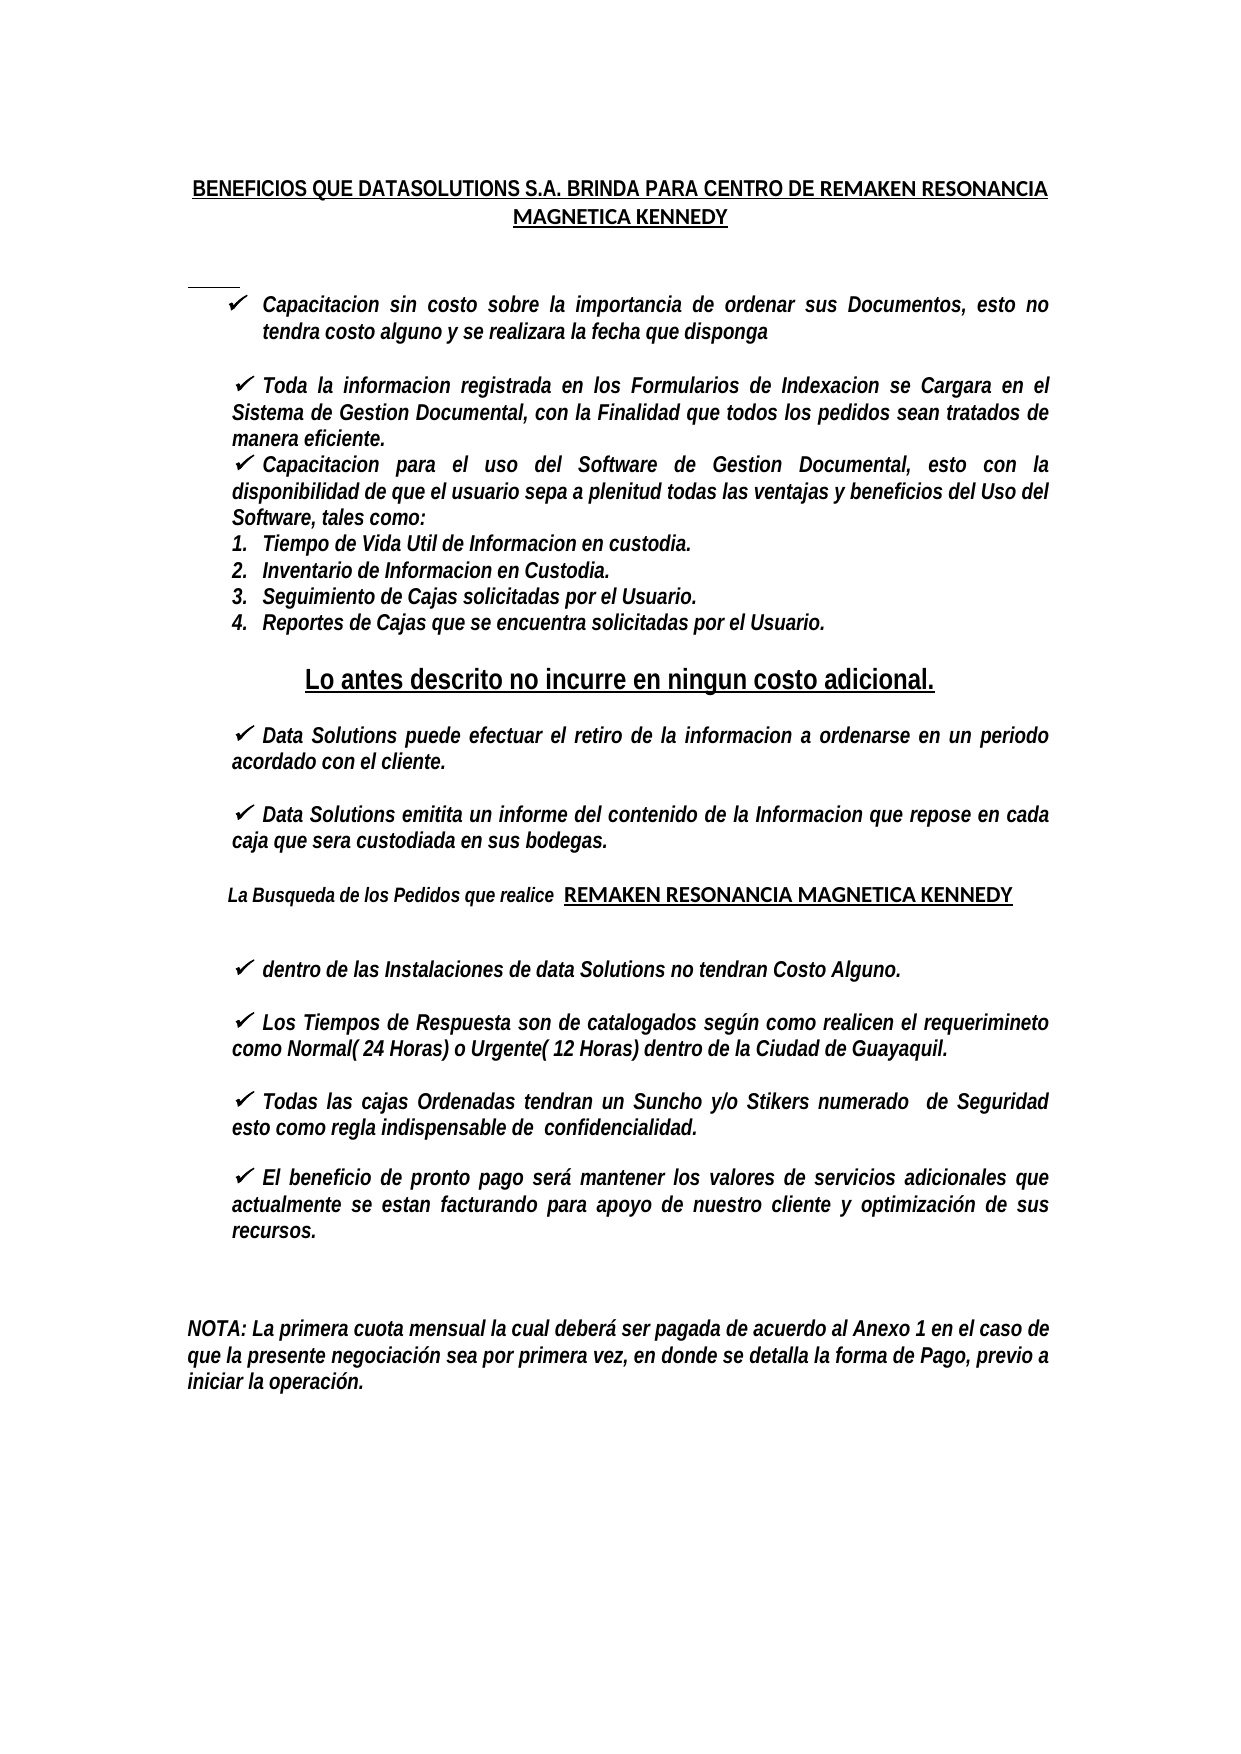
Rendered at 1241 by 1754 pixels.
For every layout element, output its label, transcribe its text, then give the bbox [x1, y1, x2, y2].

text Lo antes descrito no incurre en ningun costo adicional. [187, 662, 1052, 696]
list Capacitacion para el uso del Software de Gestion Documental, esto con la disponibilidad de que el usuario sepa a plenitud todas las ventajas y beneficios del Uso del Software, tales como: [232, 451, 1052, 530]
list Seguimiento de Cajas solicitadas por el Usuario. [232, 583, 1052, 609]
list dentro de las Instalaciones de data Solutions no tendran Costo Alguno. [232, 956, 1052, 982]
text NOTA: La primera cuota mensual la cual deberá ser pagada de acuerdo al Anexo 1 en el caso de que la presente negociación sea por primera vez, en donde se detalla la forma de Pago, previo a iniciar la operación. [187, 1315, 1052, 1394]
list Inventario de Informacion en Custodia. [232, 557, 1052, 583]
list Tiempo de Vida Util de Informacion en custodia. [232, 530, 1052, 557]
text BENEFICIOS QUE DATASOLUTIONS S.A. BRINDA PARA CENTRO DE REMAKEN RESONANCIA MAGNETICA KENNEDY [187, 174, 1053, 230]
list Reportes de Cajas que se encuentra solicitadas por el Usuario. [232, 609, 1052, 636]
list Toda la informacion registrada en los Formularios de Indexacion se Cargara en el Sistema de Gestion Documental, con la Finalidad que todos los pedidos sean tratados de manera eficiente. [232, 372, 1052, 451]
list Todas las cajas Ordenadas tendran un Suncho y/o Stikers numerado de Seguridad esto como regla indispensable de confidencialidad. [232, 1088, 1052, 1140]
list Data Solutions emitita un informe del contenido de la Informacion que repose en cada caja que sera custodiada en sus bodegas. [232, 801, 1052, 854]
text La Busqueda de los Pedidos que realice REMAKEN RESONANCIA MAGNETICA KENNEDY [187, 880, 1053, 908]
list El beneficio de pronto pago será mantener los valores de servicios adicionales que actualmente se estan facturando para apoyo de nuestro cliente y optimización de sus recursos. [232, 1164, 1052, 1243]
list Data Solutions puede efectuar el retiro de la informacion a ordenarse en un periodo acordado con el cliente. [232, 722, 1052, 774]
list Capacitacion sin costo sobre la importancia de ordenar sus Documentos, esto no tendra costo alguno y se realizara la fecha que disponga [225, 291, 1052, 344]
list Los Tiempos de Respuesta son de catalogados según como realicen el requerimineto como Normal( 24 Horas) o Urgente( 12 Horas) dentro de la Ciudad de Guayaquil. [232, 1009, 1052, 1061]
